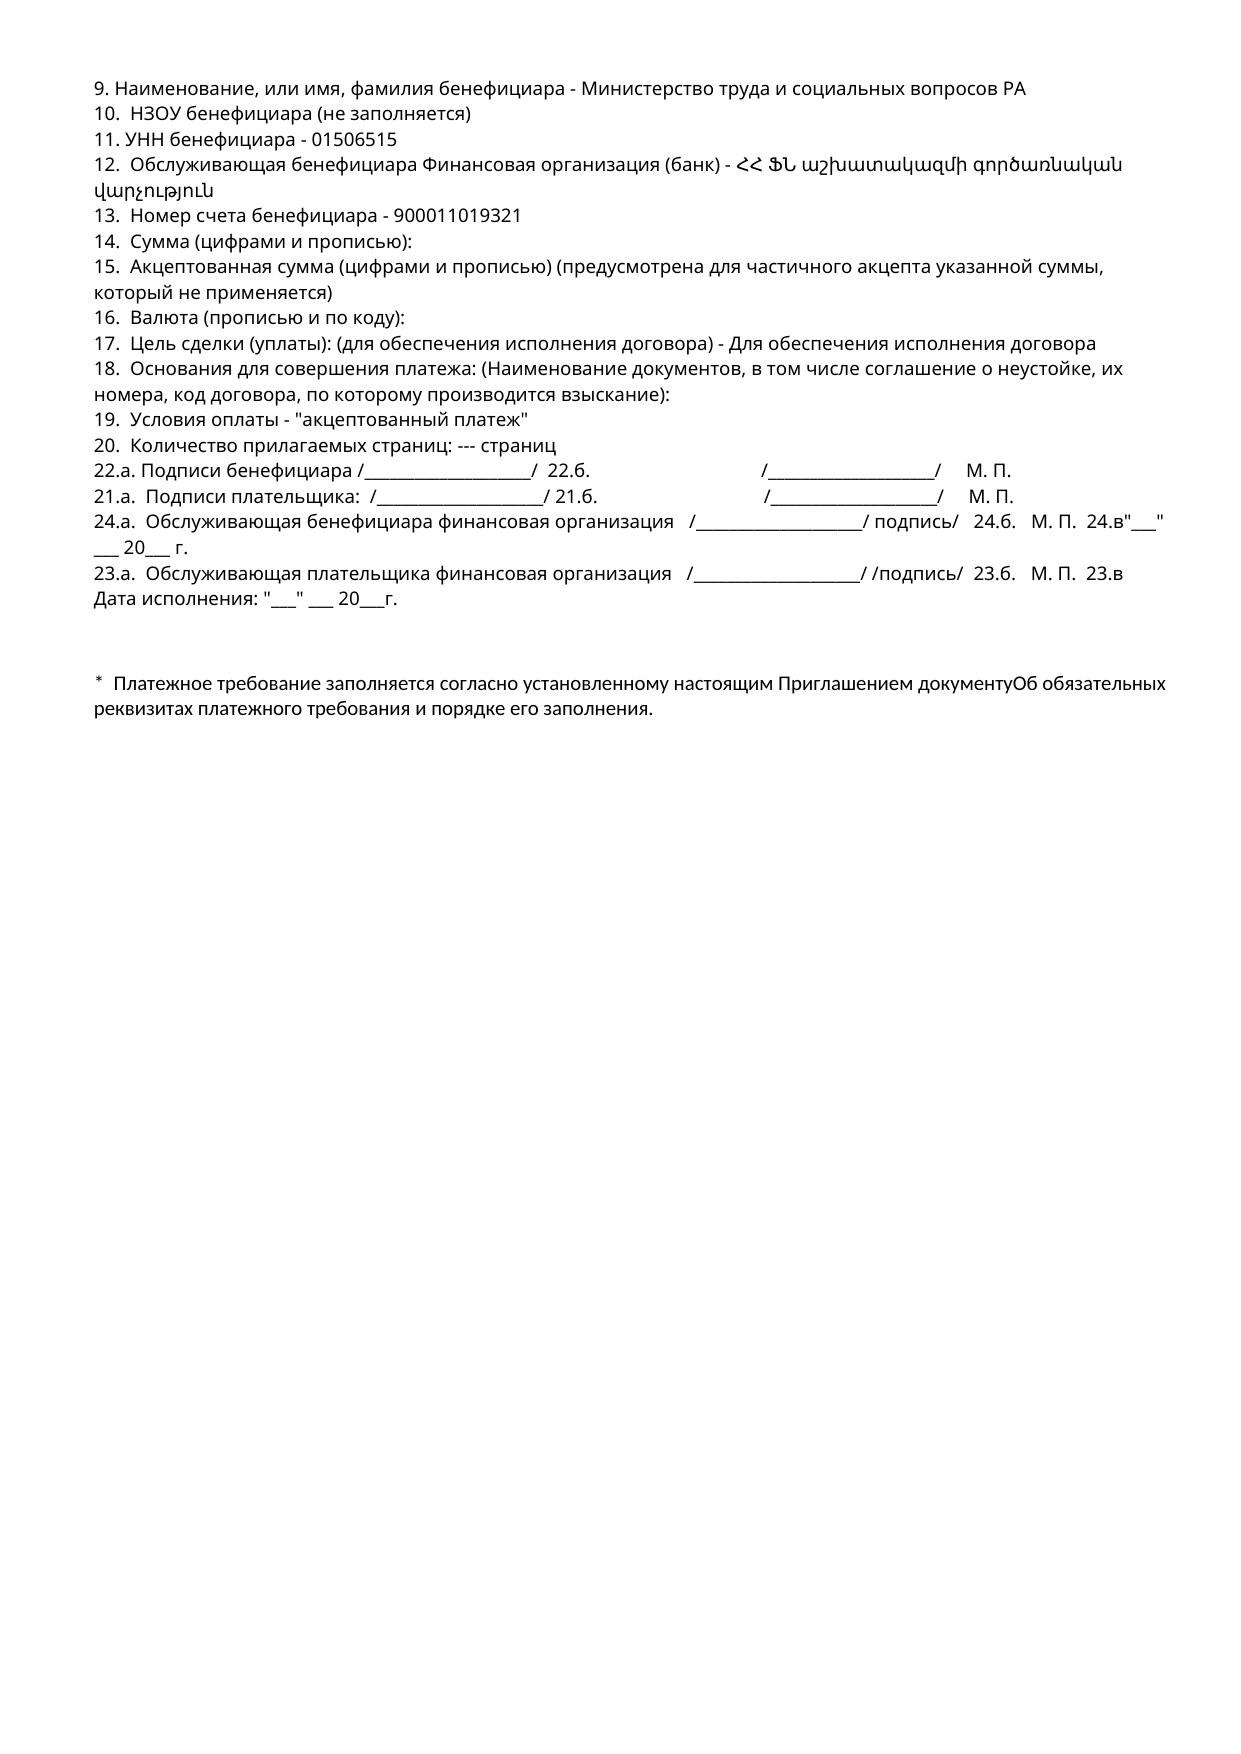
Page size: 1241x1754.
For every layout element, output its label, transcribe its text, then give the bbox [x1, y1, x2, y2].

text * Платежное требование заполняется согласно установленному настоящим Приглашением документуОб обязательных реквизитах платежного требования и порядке его заполнения. [94, 670, 1171, 721]
